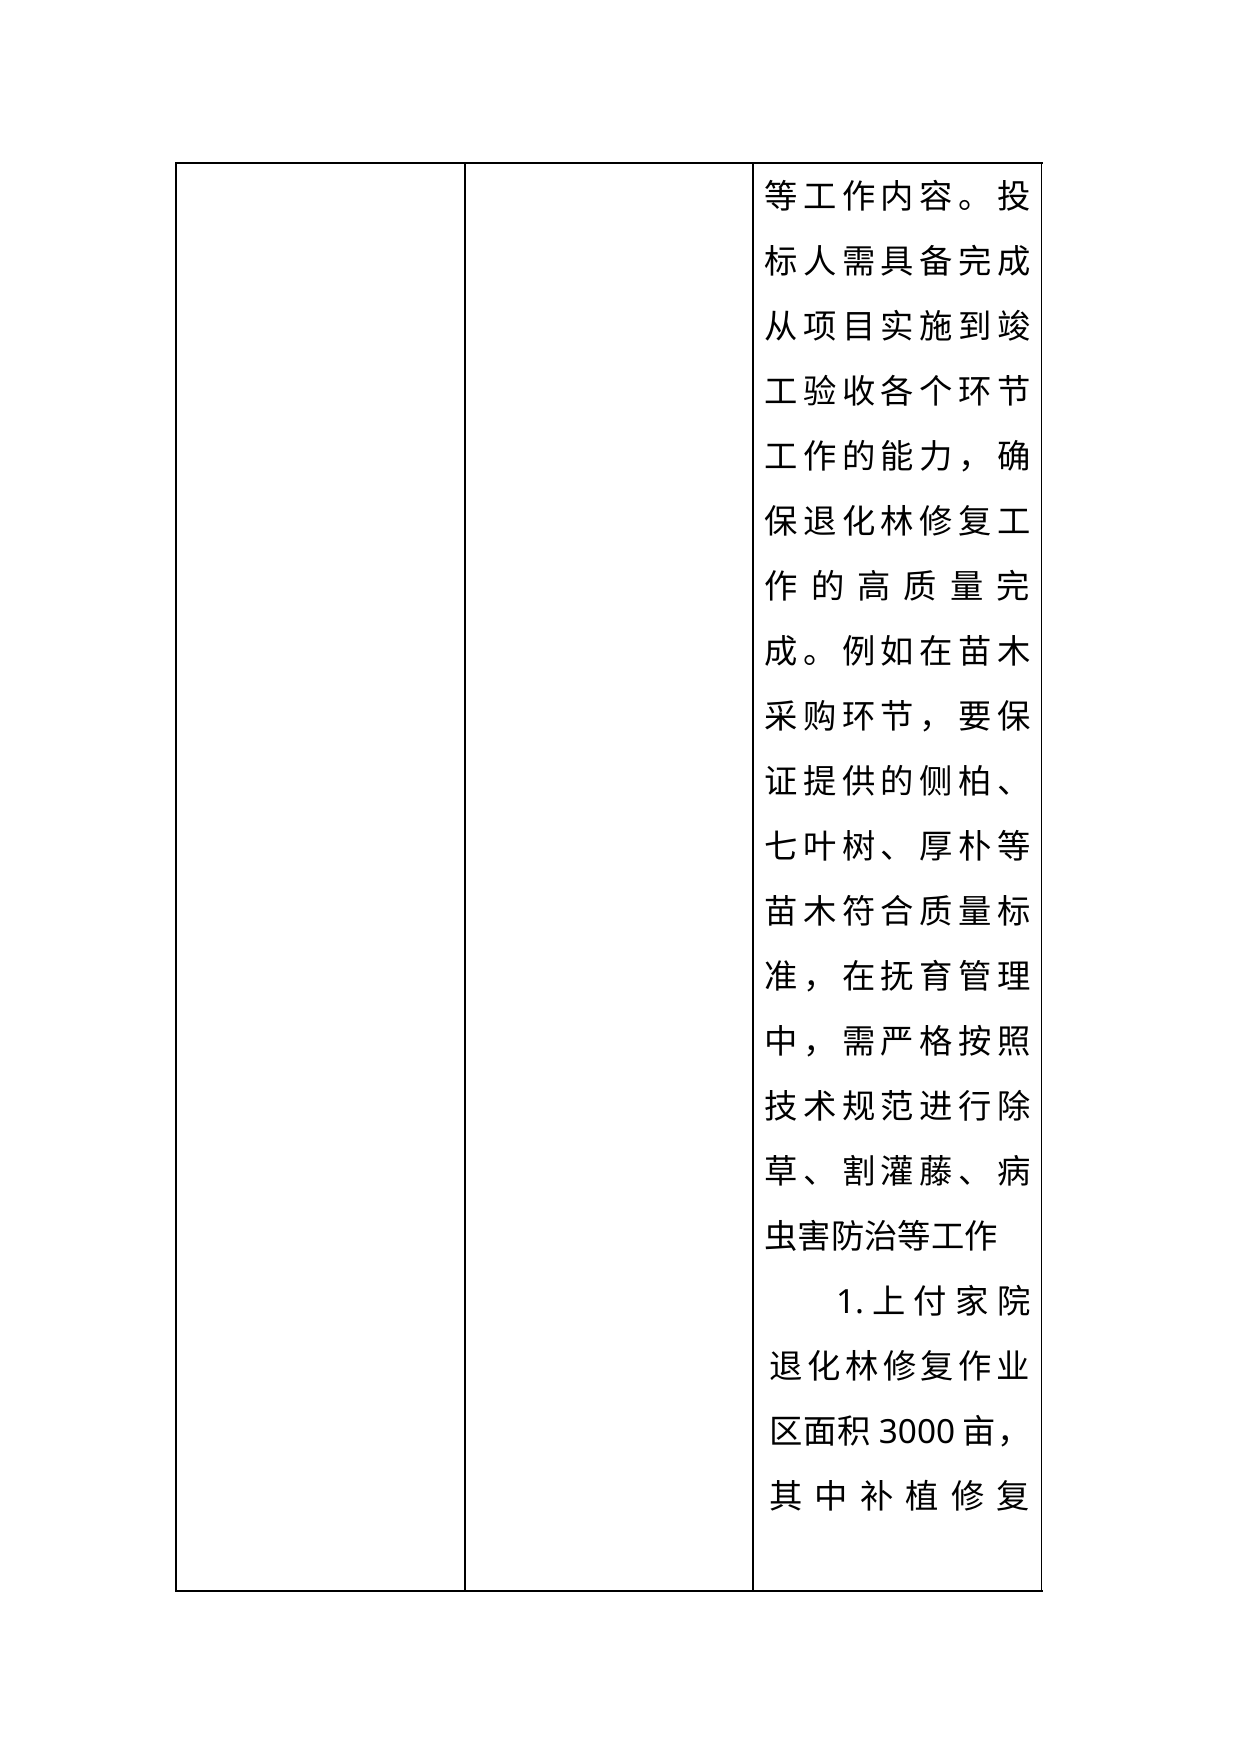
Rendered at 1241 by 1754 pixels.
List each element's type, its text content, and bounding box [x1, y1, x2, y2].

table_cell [754, 164, 1041, 1590]
table_cell 1 [177, 164, 464, 1590]
table_cell [466, 164, 752, 1590]
